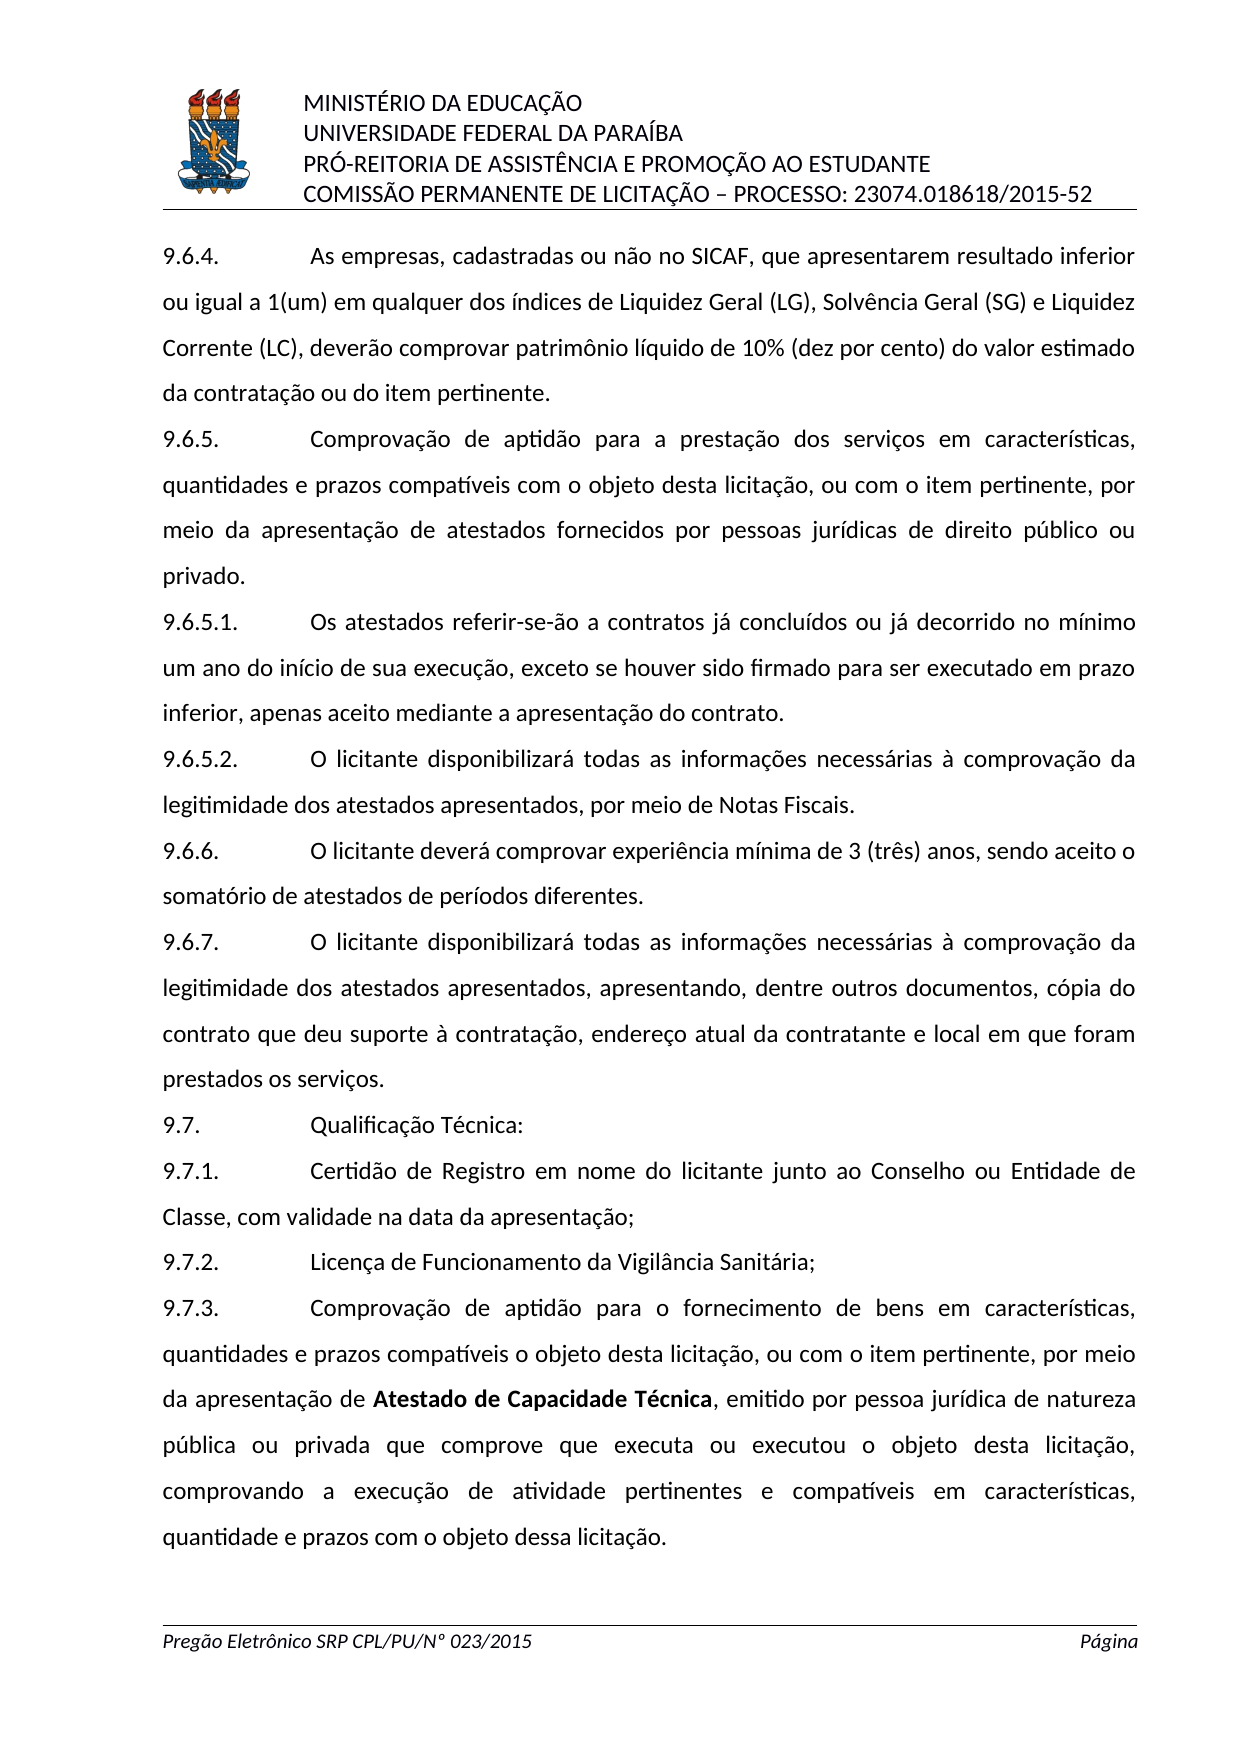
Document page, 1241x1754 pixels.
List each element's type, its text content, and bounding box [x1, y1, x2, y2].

text 9.6.7. O licitante disponibilizará todas as informações necessárias à comprovação da legitimidade dos atestados apresentados, apresentando, dentre outros documentos, cópia do contrato que deu suporte à contratação, endereço atual da contratante e local em que foram prestados os serviços. [162, 926, 1137, 1094]
text 9.6.4. As empresas, cadastradas ou não no SICAF, que apresentarem resultado inferior ou igual a 1(um) em qualquer dos índices de Liquidez Geral (LG), Solvência Geral (SG) e Liquidez Corrente (LC), deverão comprovar patrimônio líquido de 10% (dez por cento) do valor estimado da contratação ou do item pertinente. [162, 240, 1137, 408]
text 9.7.3. Comprovação de aptidão para o fornecimento de bens em características, quantidades e prazos compatíveis o objeto desta licitação, ou com o item pertinente, por meio da apresentação de Atestado de Capacidade Técnica, emitido por pessoa jurídica de natureza pública ou privada que comprove que executa ou executou o objeto desta licitação, comprovando a execução de atividade pertinentes e compatíveis em características, quantidade e prazos com o objeto dessa licitação. [162, 1292, 1137, 1551]
text 9.7.2. Licença de Funcionamento da Vigilância Sanitária; [162, 1246, 1137, 1277]
text 9.6.5. Comprovação de aptidão para a prestação dos serviços em características, quantidades e prazos compatíveis com o objeto desta licitação, ou com o item pertinente, por meio da apresentação de atestados fornecidos por pessoas jurídicas de direito público ou privado. [162, 423, 1137, 591]
text 9.6.5.1. Os atestados referir-se-ão a contratos já concluídos ou já decorrido no mínimo um ano do início de sua execução, exceto se houver sido firmado para ser executado em prazo inferior, apenas aceito mediante a apresentação do contrato. [162, 606, 1137, 728]
text 9.6.6. O licitante deverá comprovar experiência mínima de 3 (três) anos, sendo aceito o somatório de atestados de períodos diferentes. [162, 835, 1137, 911]
text 9.7.1. Certidão de Registro em nome do licitante junto ao Conselho ou Entidade de Classe, com validade na data da apresentação; [162, 1155, 1137, 1231]
picture [173, 87, 255, 195]
text 9.7. Qualificação Técnica: [162, 1109, 1137, 1140]
text 9.6.5.2. O licitante disponibilizará todas as informações necessárias à comprovação da legitimidade dos atestados apresentados, por meio de Notas Fiscais. [162, 743, 1137, 819]
